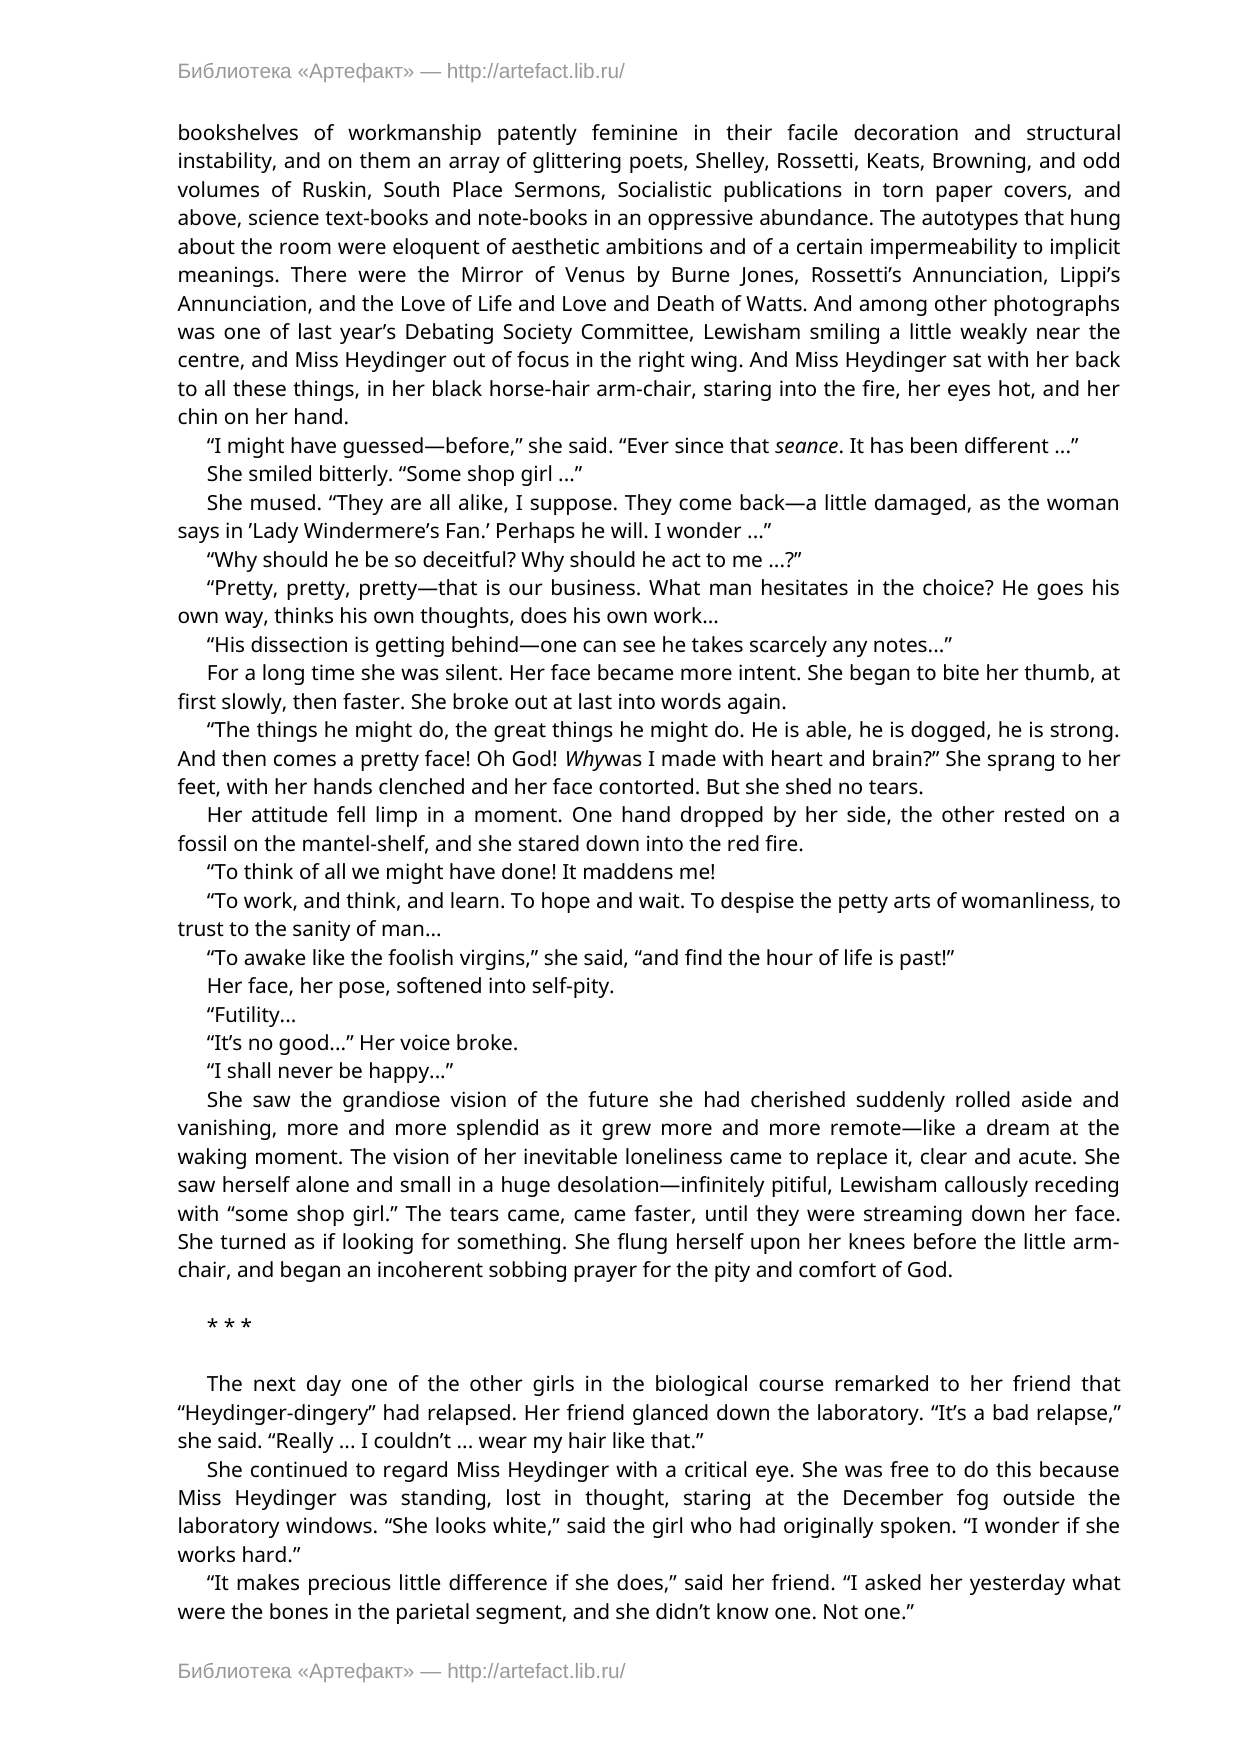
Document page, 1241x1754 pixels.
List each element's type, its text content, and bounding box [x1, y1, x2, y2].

text She smiled bitterly. “Some shop girl ...” [177, 459, 1122, 488]
text “To work, and think, and learn. To hope and wait. To despise the petty arts of womanliness, to trust to the sanity of man... [177, 886, 1122, 943]
text “Pretty, pretty, pretty—that is our business. What man hesitates in the choice? He goes his own way, thinks his own thoughts, does his own work... [177, 573, 1122, 630]
text Her attitude fell limp in a moment. One hand dropped by her side, the other rested on a fossil on the mantel-shelf, and she stared down into the red fire. [177, 801, 1122, 857]
text “I shall never be happy...” [177, 1057, 1122, 1085]
text “The things he might do, the great things he might do. He is able, he is dogged, he is strong. And then comes a pretty face! Oh God! Whywas I made with heart and brain?” She sprang to her feet, with her hands clenched and her face contorted. But she shed no tears. [177, 715, 1122, 801]
text “I might have guessed—before,” she said. “Ever since that seance. It has been different ...” [177, 431, 1122, 459]
text The next day one of the other girls in the biological course remarked to her friend that “Heydinger-dingery” had relapsed. Her friend glanced down the laboratory. “It’s a bad relapse,” she said. “Really ... I couldn’t ... wear my hair like that.” [177, 1369, 1122, 1455]
text “Futility... [177, 1000, 1122, 1028]
text * * * [177, 1312, 1122, 1341]
text “To awake like the foolish virgins,” she said, “and find the hour of life is past!” [177, 943, 1122, 971]
text “Why should he be so deceitful? Why should he act to me ...?” [177, 545, 1122, 573]
text She saw the grandiose vision of the future she had cherished suddenly rolled aside and vanishing, more and more splendid as it grew more and more remote—like a dream at the waking moment. The vision of her inevitable loneliness came to replace it, clear and acute. She saw herself alone and small in a huge desolation—infinitely pitiful, Lewisham callously receding with “some shop girl.” The tears came, came faster, until they were streaming down her face. She turned as if looking for something. She flung herself upon her knees before the little arm-chair, and began an incoherent sobbing prayer for the pity and comfort of God. [177, 1085, 1122, 1284]
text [177, 118, 1122, 431]
text She continued to regard Miss Heydinger with a critical eye. She was free to do this because Miss Heydinger was standing, lost in thought, staring at the December fog outside the laboratory windows. “She looks white,” said the girl who had originally spoken. “I wonder if she works hard.” [177, 1455, 1122, 1568]
text “It makes precious little difference if she does,” said her friend. “I asked her yesterday what were the bones in the parietal segment, and she didn’t know one. Not one.” [177, 1568, 1122, 1625]
text “It’s no good...” Her voice broke. [177, 1028, 1122, 1057]
text “His dissection is getting behind—one can see he takes scarcely any notes...” [177, 630, 1122, 658]
text Her face, her pose, softened into self-pity. [177, 971, 1122, 1000]
text For a long time she was silent. Her face became more intent. She began to bite her thumb, at first slowly, then faster. She broke out at last into words again. [177, 658, 1122, 715]
text She mused. “They are all alike, I suppose. They come back—a little damaged, as the woman says in ’Lady Windermere’s Fan.’ Perhaps he will. I wonder ...” [177, 488, 1122, 545]
text “To think of all we might have done! It maddens me! [177, 857, 1122, 886]
